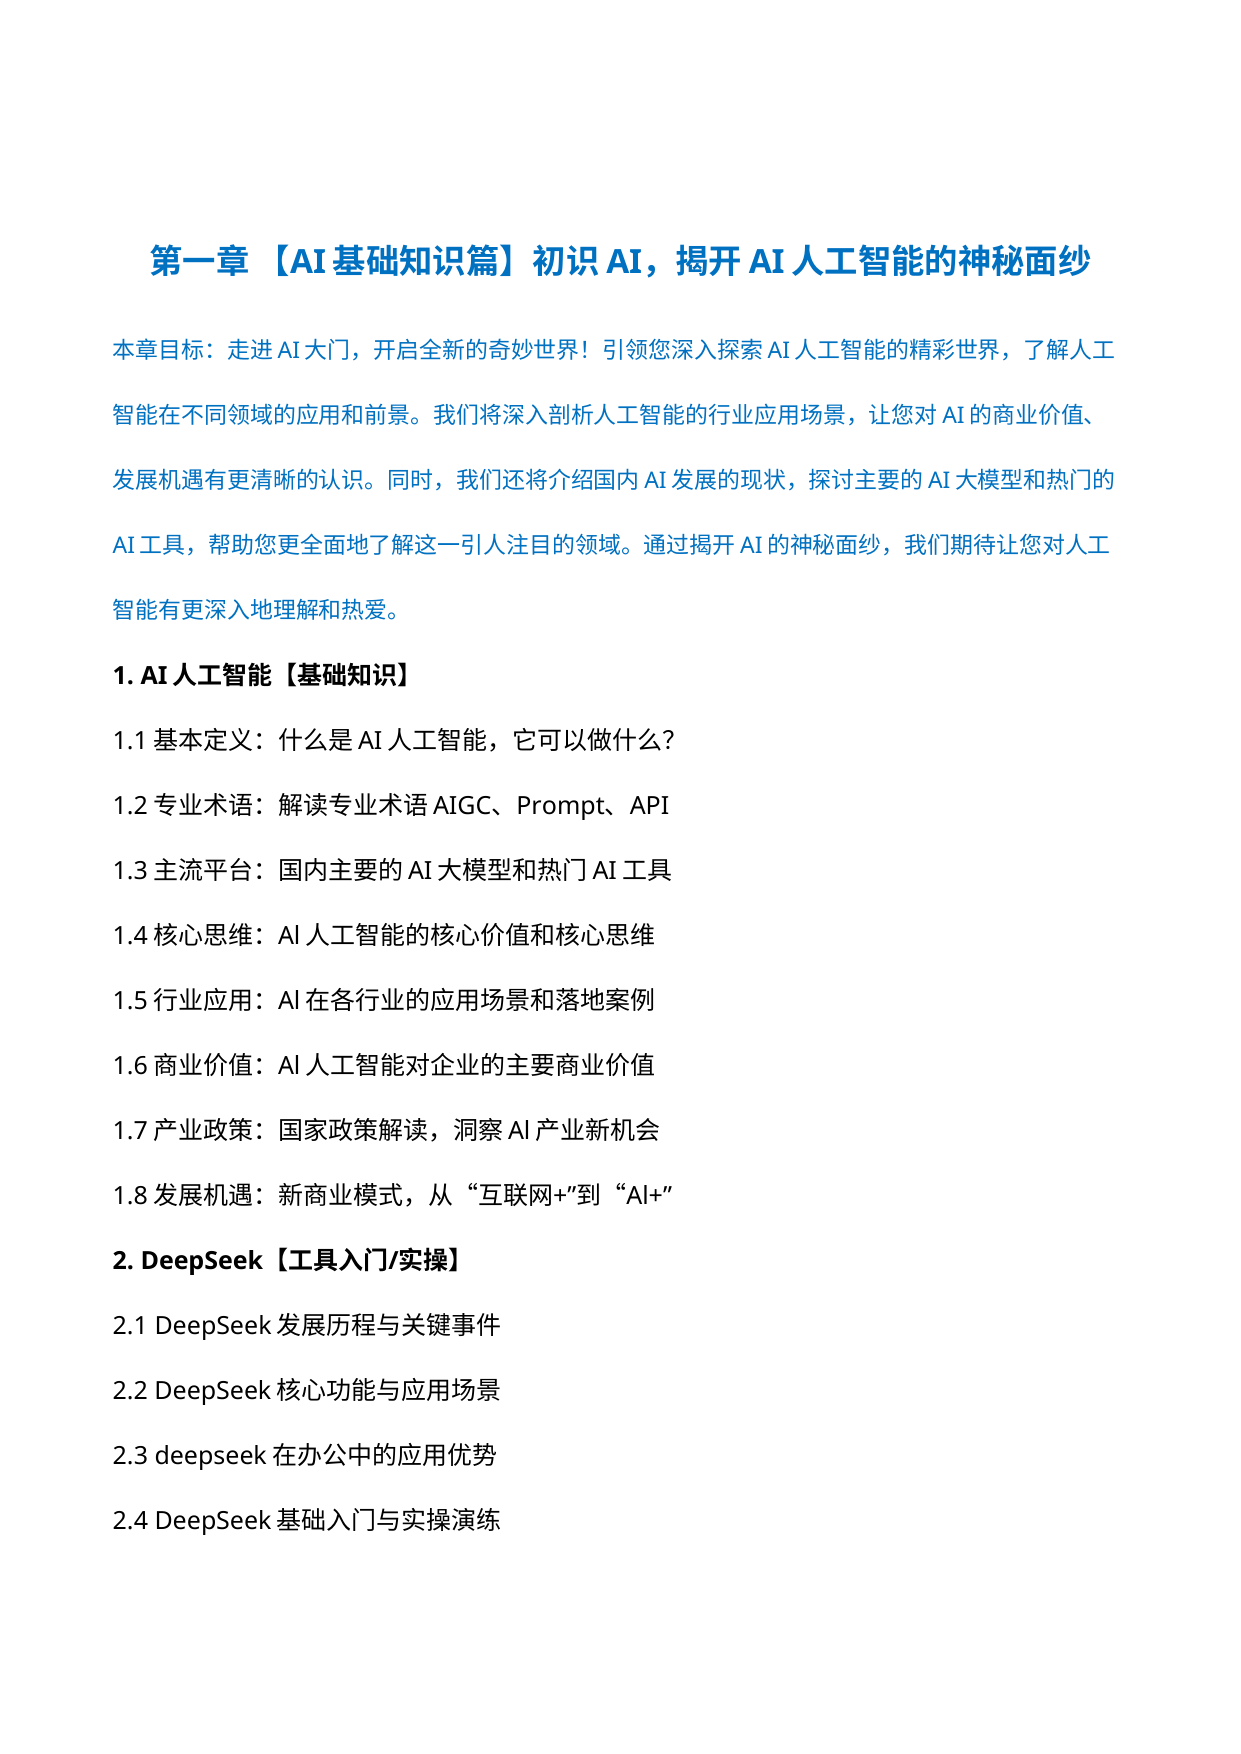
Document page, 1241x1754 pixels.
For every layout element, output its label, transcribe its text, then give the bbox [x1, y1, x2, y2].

text 2.3 deepseek在办公中的应用优势 [112, 1421, 1128, 1486]
text 2. DeepSeek【工具入门/实操】 [112, 1226, 1128, 1291]
text 1.5行业应用：Al在各行业的应用场景和落地案例 [112, 966, 1128, 1031]
text 1.7产业政策：国家政策解读，洞察Al产业新机会 [112, 1096, 1128, 1161]
text 2.2 DeepSeek核心功能与应用场景 [112, 1356, 1128, 1421]
text 1.4核心思维：Al人工智能的核心价值和核心思维 [112, 901, 1128, 966]
text 1.6商业价值：Al人工智能对企业的主要商业价值 [112, 1031, 1128, 1096]
text 1.8发展机遇：新商业模式，从“互联网+”到“Al+” [112, 1161, 1128, 1226]
text 1.1基本定义：什么是AI人工智能，它可以做什么？ [112, 706, 1128, 771]
text 2.1 DeepSeek发展历程与关键事件 [112, 1291, 1128, 1356]
text 第一章 【AI基础知识篇】初识AI，揭开AI人工智能的神秘面纱 [112, 227, 1128, 292]
text 本章目标：走进AI大门，开启全新的奇妙世界！引领您深入探索AI人工智能的精彩世界，了解人工智能在不同领域的应用和前景。我们将深入剖析人工智能的行业应用场景，让您对AI的商业价值、发展机遇有更清晰的认识。同时，我们还将介绍国内AI发展的现状，探讨主要的AI大模型和热门的AI工具，帮助您更全面地了解这一引人注目的领域。通过揭开AI的神秘面纱，我们期待让您对人工智能有更深入地理解和热爱。 [112, 316, 1128, 641]
text 1.3主流平台：国内主要的AI大模型和热门AI工具 [112, 836, 1128, 901]
text 1.2专业术语：解读专业术语AIGC、Prompt、API [112, 771, 1128, 836]
text 1. AI人工智能【基础知识】 [112, 641, 1128, 706]
text 2.4 DeepSeek基础入门与实操演练 [112, 1486, 1128, 1551]
